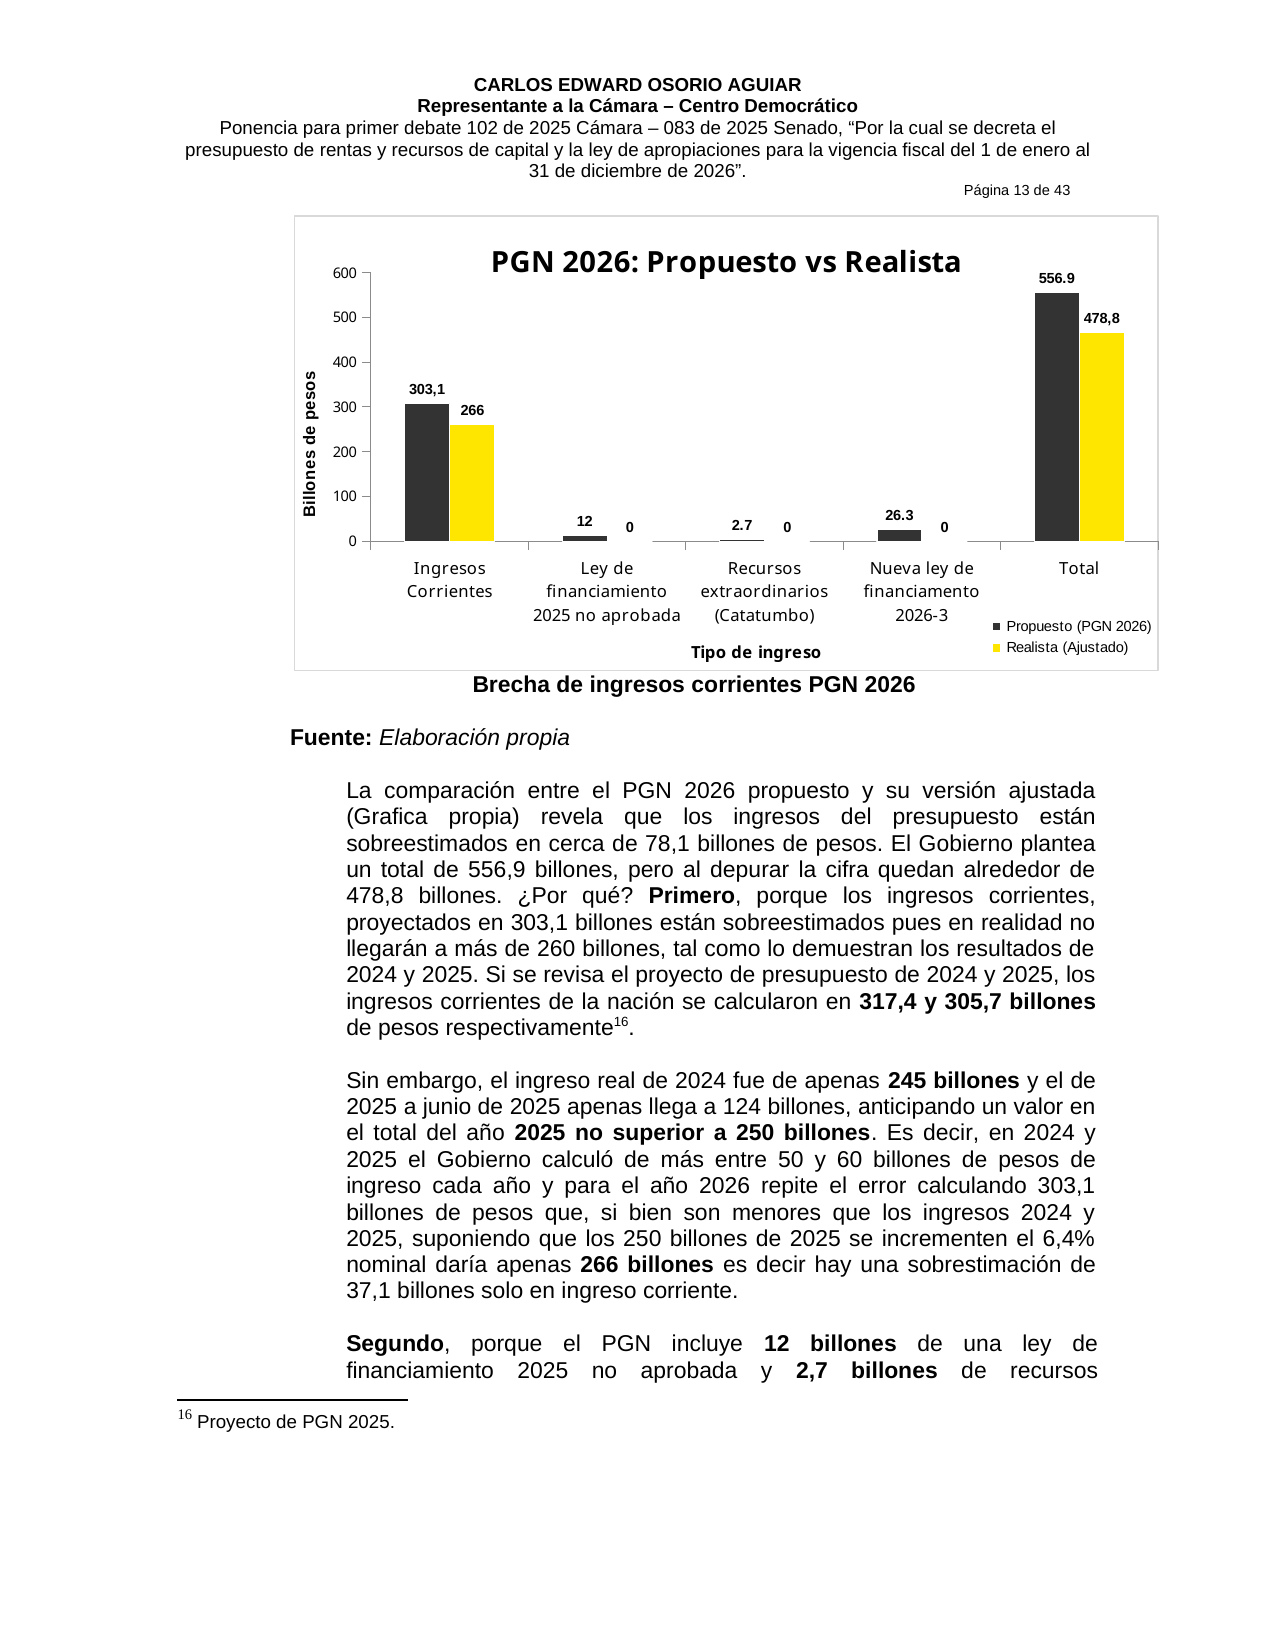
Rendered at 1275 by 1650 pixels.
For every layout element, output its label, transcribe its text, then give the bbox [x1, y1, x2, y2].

text Sin embargo, el ingreso real de 2024 fue de apenas 245 billones y el de 2025 a junio de 2025 apenas llega a 124 billones, anticipando un valor en el total del año 2025 no superior a 250 billones. Es decir, en 2024 y 2025 el Gobierno calculó de más entre 50 y 60 billones de pesos de ingreso cada año y para el año 2026 repite el error calculando 303,1 billones de pesos que, si bien son menores que los ingresos 2024 y 2025, suponiendo que los 250 billones de 2025 se incrementen el 6,4% nominal daría apenas 266 billones es decir hay una sobrestimación de 37,1 billones solo en ingreso corriente. [346, 1067, 1096, 1304]
text Brecha de ingresos corrientes PGN 2026 [290, 215, 1098, 698]
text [346, 1330, 1098, 1383]
text La comparación entre el PGN 2026 propuesto y su versión ajustada (Grafica propia) revela que los ingresos del presupuesto están sobreestimados en cerca de 78,1 billones de pesos. El Gobierno plantea un total de 556,9 billones, pero al depurar la cifra quedan alrededor de 478,8 billones. ¿Por qué? Primero, porque los ingresos corrientes, proyectados en 303,1 billones están sobreestimados pues en realidad no llegarán a más de 260 billones, tal como lo demuestran los resultados de 2024 y 2025. Si se revisa el proyecto de presupuesto de 2024 y 2025, los ingresos corrientes de la nación se calcularon en 317,4 y 305,7 billones de pesos respectivamente. [346, 777, 1096, 1040]
text Fuente: Elaboración propia [290, 724, 1098, 750]
